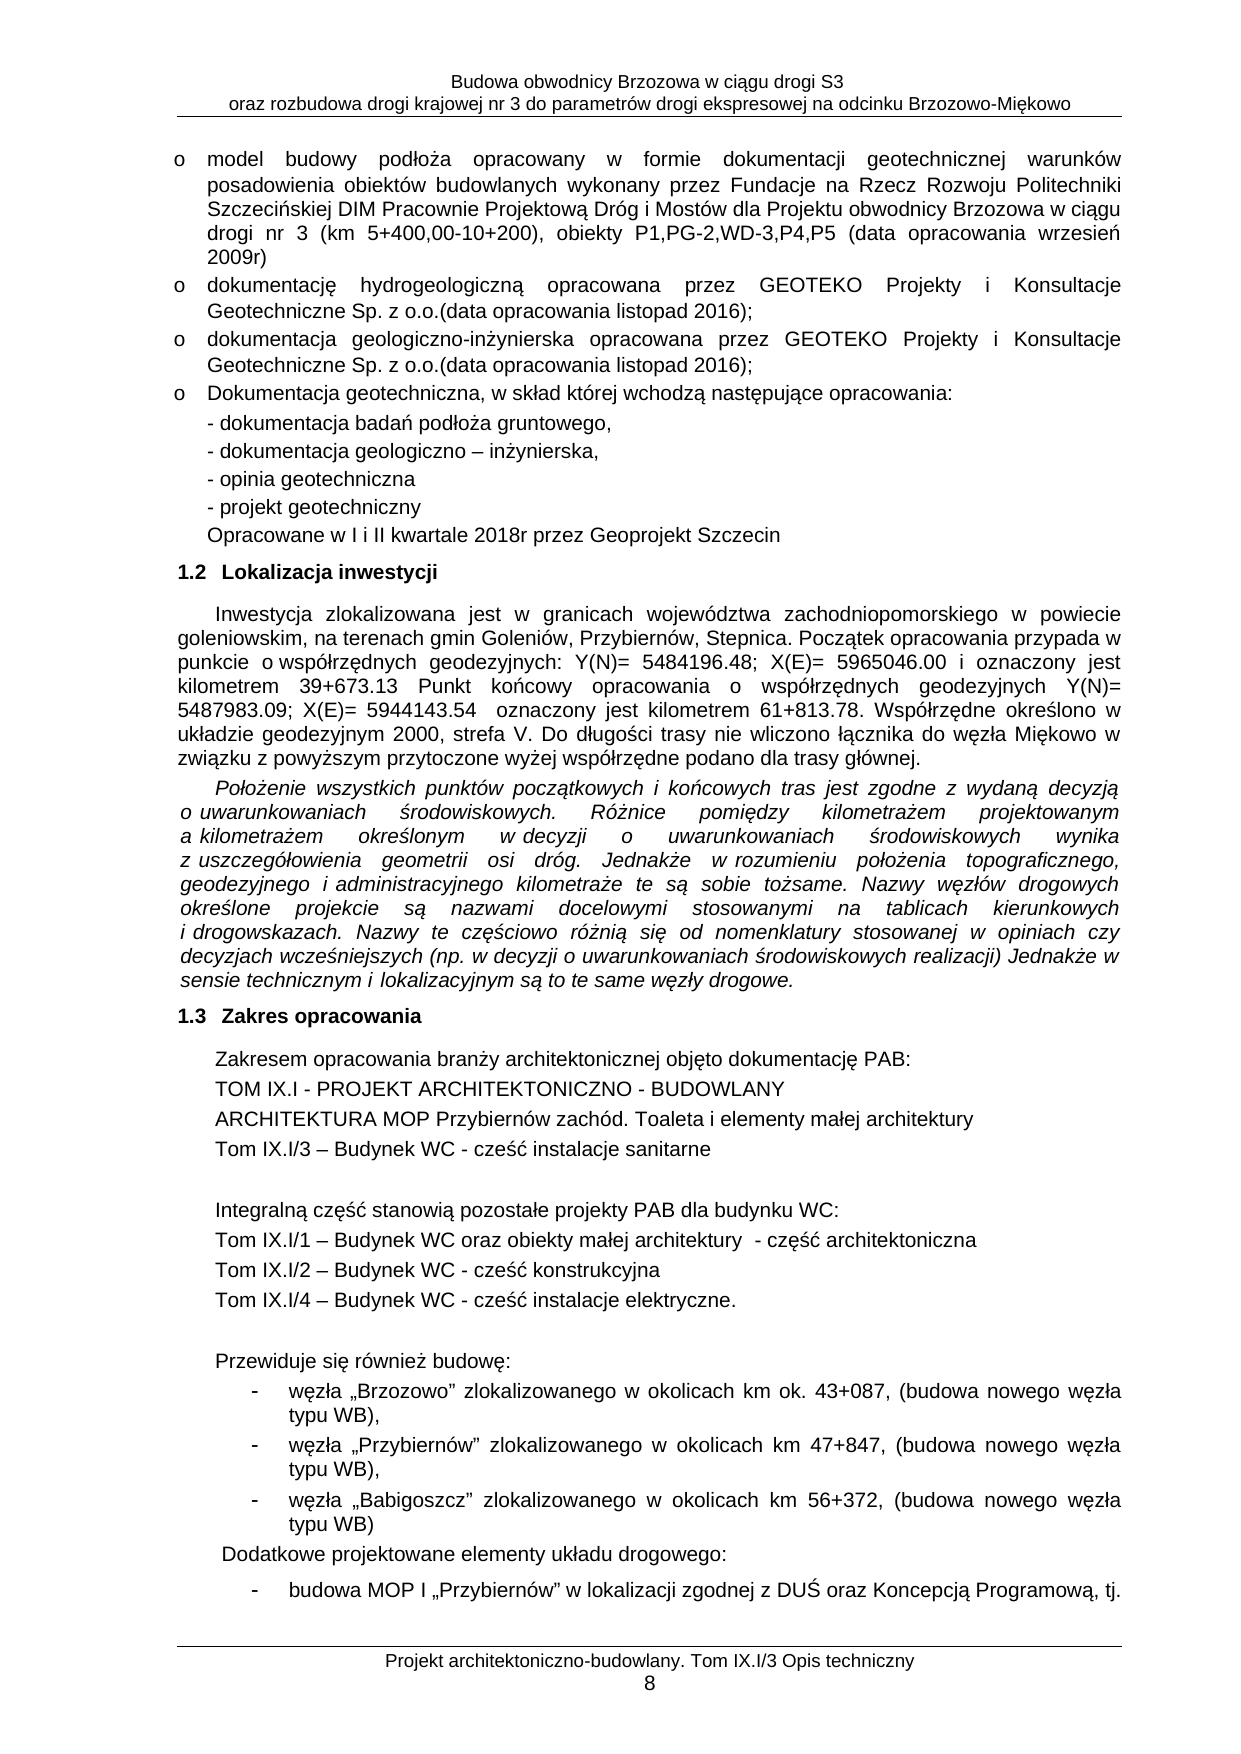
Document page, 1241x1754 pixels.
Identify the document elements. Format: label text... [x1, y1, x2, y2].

text TOM IX.I - PROJEKT ARCHITEKTONICZNO - BUDOWLANY [177, 1077, 1122, 1101]
list - opinia geotechniczna [207, 467, 1122, 491]
list węzła „Babigoszcz” zlokalizowanego w okolicach km 56+372, (budowa nowego węzła typu WB) [251, 1487, 1122, 1535]
text Przewiduje się również budowę: [177, 1349, 1122, 1373]
text Dodatkowe projektowane elementy układu drogowego: [177, 1542, 1122, 1566]
text Położenie wszystkich punktów początkowych i końcowych tras jest zgodne z wydaną decyzją o uwarunkowaniach środowiskowych. Różnice pomiędzy kilometrażem projektowanym a kilometrażem określonym w decyzji o uwarunkowaniach środowiskowych wynika z uszczegółowienia geometrii osi dróg. Jednakże w rozumieniu położenia topograficznego, geodezyjnego i administracyjnego kilometraże te są sobie tożsame. Nazwy węzłów drogowych określone projekcie są nazwami docelowymi stosowanymi na tablicach kierunkowych i drogowskazach. Nazwy te częściowo różnią się od nomenklatury stosowanej w opiniach czy decyzjach wcześniejszych (np. w decyzji o uwarunkowaniach środowiskowych realizacji) Jednakże w sensie technicznym i lokalizacyjnym są to te same węzły drogowe. [180, 776, 1122, 992]
list węzła „Brzozowo” zlokalizowanego w okolicach km ok. 43+087, (budowa nowego węzła typu WB), [251, 1379, 1122, 1427]
text Tom IX.I/3 – Budynek WC - cześć instalacje sanitarne [177, 1137, 1122, 1161]
list - projekt geotechniczny [207, 495, 1122, 519]
subtitle Zakres opracowania [177, 1004, 1122, 1028]
text Inwestycja zlokalizowana jest w granicach województwa zachodniopomorskiego w powiecie goleniowskim, na terenach gmin Goleniów, Przybiernów, Stepnica. Początek opracowania przypada w punkcie o współrzędnych geodezyjnych: Y(N)= 5484196.48; X(E)= 5965046.00 i oznaczony jest kilometrem 39+673.13 Punkt końcowy opracowania o współrzędnych geodezyjnych Y(N)= 5487983.09; X(E)= 5944143.54 oznaczony jest kilometrem 61+813.78. Współrzędne określono w układzie geodezyjnym 2000, strefa V. Do długości trasy nie wliczono łącznika do węzła Miękowo w związku z powyższym przytoczone wyżej współrzędne podano dla trasy głównej. [177, 602, 1122, 770]
list - dokumentacja geologiczno – inżynierska, [207, 439, 1122, 463]
list Opracowane w I i II kwartale 2018r przez Geoprojekt Szczecin [207, 523, 1122, 547]
text ARCHITEKTURA MOP Przybiernów zachód. Toaleta i elementy małej architektury [177, 1107, 1122, 1131]
text Tom IX.I/1 – Budynek WC oraz obiekty małej architektury - część architektoniczna [177, 1228, 1122, 1252]
list model budowy podłoża opracowany w formie dokumentacji geotechnicznej warunków posadowienia obiektów budowlanych wykonany przez Fundacje na Rzecz Rozwoju Politechniki Szczecińskiej DIM Pracownie Projektową Dróg i Mostów dla Projektu obwodnicy Brzozowa w ciągu drogi nr 3 (km 5+400,00-10+200), obiekty P1,PG-2,WD-3,P4,P5 (data opracowania wrzesień 2009r) [173, 147, 1122, 269]
list - dokumentacja badań podłoża gruntowego, [207, 411, 1122, 435]
list dokumentację hydrogeologiczną opracowana przez GEOTEKO Projekty i Konsultacje Geotechniczne Sp. z o.o.(data opracowania listopad 2016); [173, 273, 1122, 323]
list węzła „Przybiernów” zlokalizowanego w okolicach km 47+847, (budowa nowego węzła typu WB), [251, 1433, 1122, 1481]
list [251, 1578, 1122, 1602]
list Dokumentacja geotechniczna, w skład której wchodzą następujące opracowania: [173, 381, 1122, 407]
text Zakresem opracowania branży architektonicznej objęto dokumentację PAB: [177, 1047, 1122, 1071]
text Tom IX.I/4 – Budynek WC - cześć instalacje elektryczne. [177, 1288, 1122, 1312]
list dokumentacja geologiczno-inżynierska opracowana przez GEOTEKO Projekty i Konsultacje Geotechniczne Sp. z o.o.(data opracowania listopad 2016); [173, 327, 1122, 377]
text Tom IX.I/2 – Budynek WC - cześć konstrukcyjna [177, 1258, 1122, 1282]
subtitle Lokalizacja inwestycji [177, 560, 1122, 584]
text Integralną część stanowią pozostałe projekty PAB dla budynku WC: [177, 1198, 1122, 1222]
